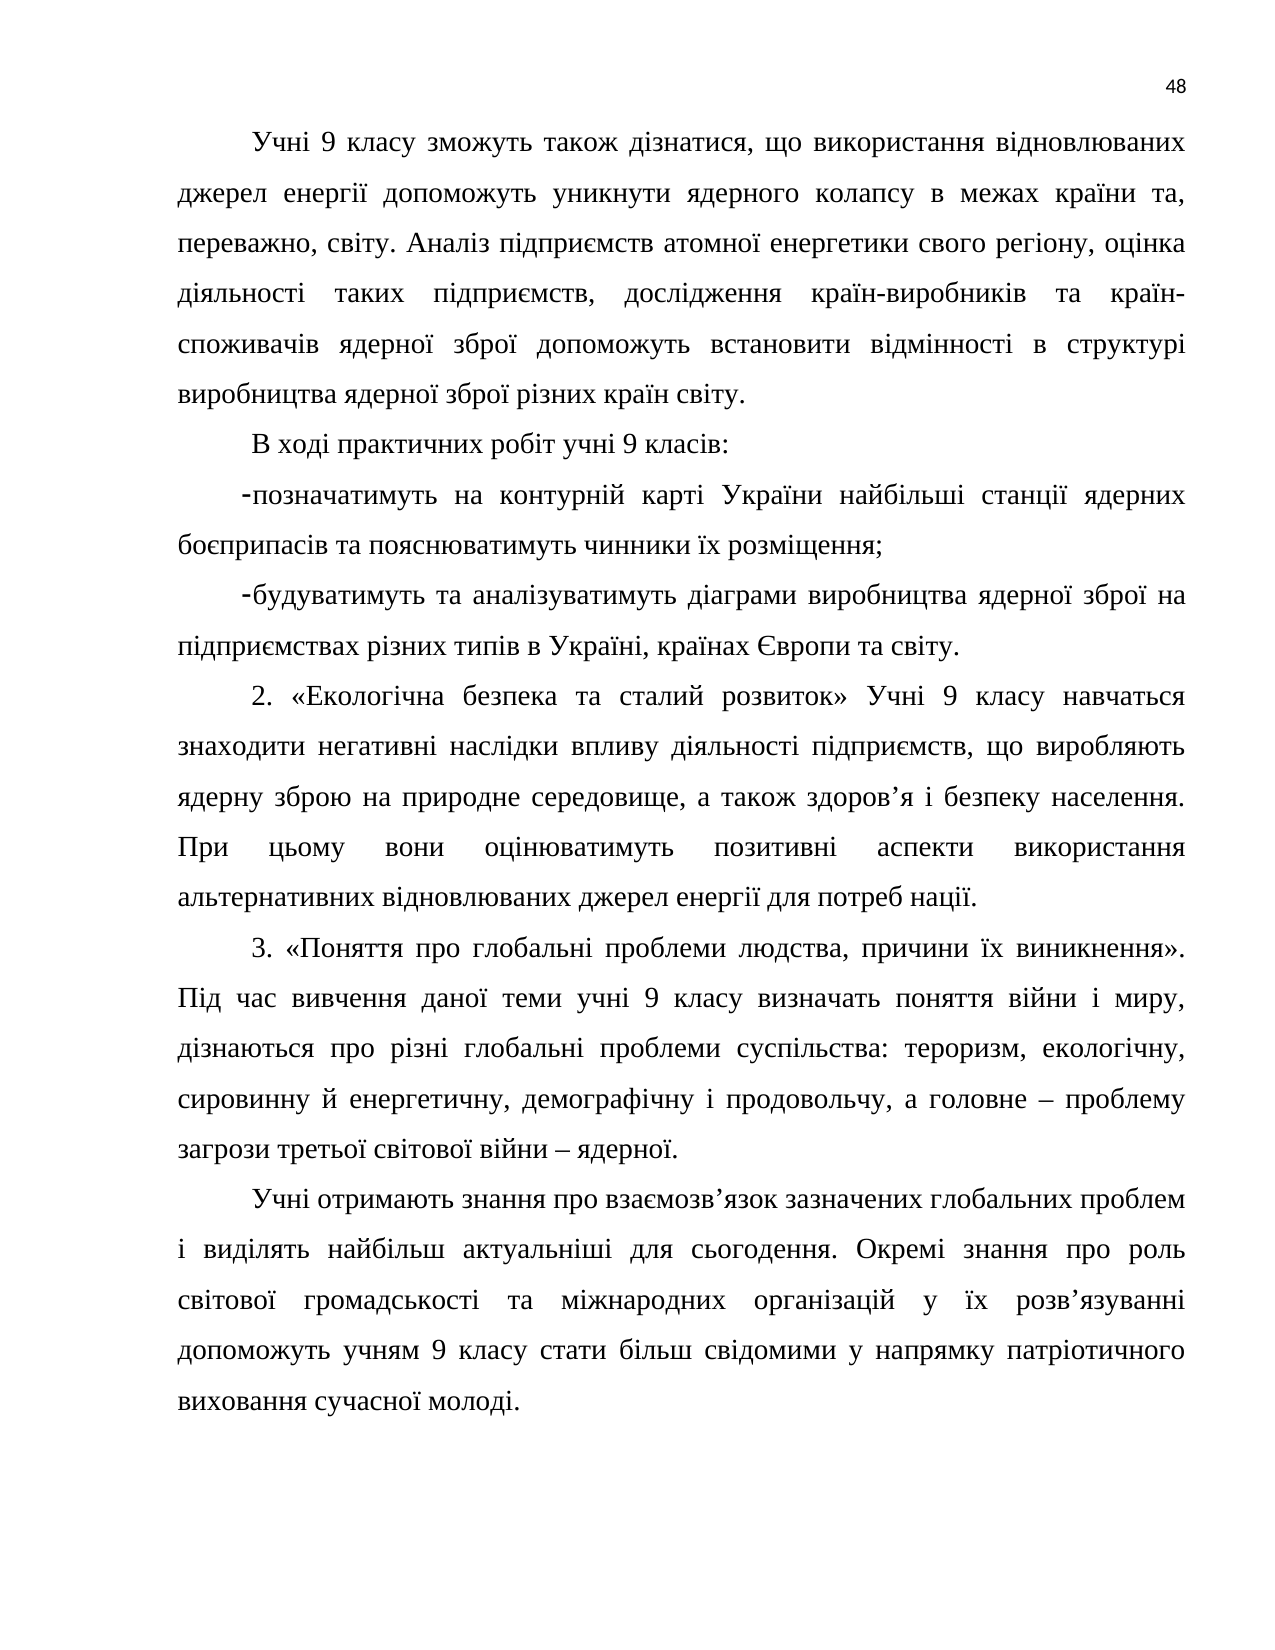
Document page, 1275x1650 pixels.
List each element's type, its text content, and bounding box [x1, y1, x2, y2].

list будуватимуть та аналізуватимуть діаграми виробництва ядерної зброї на підприємствах різних типів в Україні, країнах Європи та світу. [177, 577, 1186, 661]
text Учні отримають знання про взаємозв’язок зазначених глобальних проблем і виділять найбільш актуальніші для сьогодення. Окремі знання про роль світової громадськості та міжнародних організацій у їх розв’язуванні допоможуть учням 9 класу стати більш свідомими у напрямку патріотичного виховання сучасної молоді. [177, 1181, 1186, 1416]
text 2. «Екологічна безпека та сталий розвиток» Учні 9 класу навчаться знаходити негативні наслідки впливу діяльності підприємств, що виробляють ядерну зброю на природне середовище, а також здоров’я і безпеку населення. При цьому вони оцінюватимуть позитивні аспекти використання альтернативних відновлюваних джерел енергії для потреб нації. [177, 678, 1186, 913]
text В ході практичних робіт учні 9 класів: [177, 426, 1186, 460]
list позначатимуть на контурній карті України найбільші станції ядерних боєприпасів та пояснюватимуть чинники їх розміщення; [177, 477, 1186, 561]
text Учні 9 класу зможуть також дізнатися, що використання відновлюваних джерел енергії допоможуть уникнути ядерного колапсу в межах країни та, переважно, світу. Аналіз підприємств атомної енергетики свого регіону, оцінка діяльності таких підприємств, дослідження країн-виробників та країн-споживачів ядерної зброї допоможуть встановити відмінності в структурі виробництва ядерної зброї різних країн світу. [177, 124, 1186, 410]
text 3. «Поняття про глобальні проблеми людства, причини їх виникнення». Під час вивчення даної теми учні 9 класу визначать поняття війни і миру, дізнаються про різні глобальні проблеми суспільства: тероризм, екологічну, сировинну й енергетичну, демографічну і продовольчу, а головне – проблему загрози третьої світової війни – ядерної. [177, 930, 1186, 1164]
